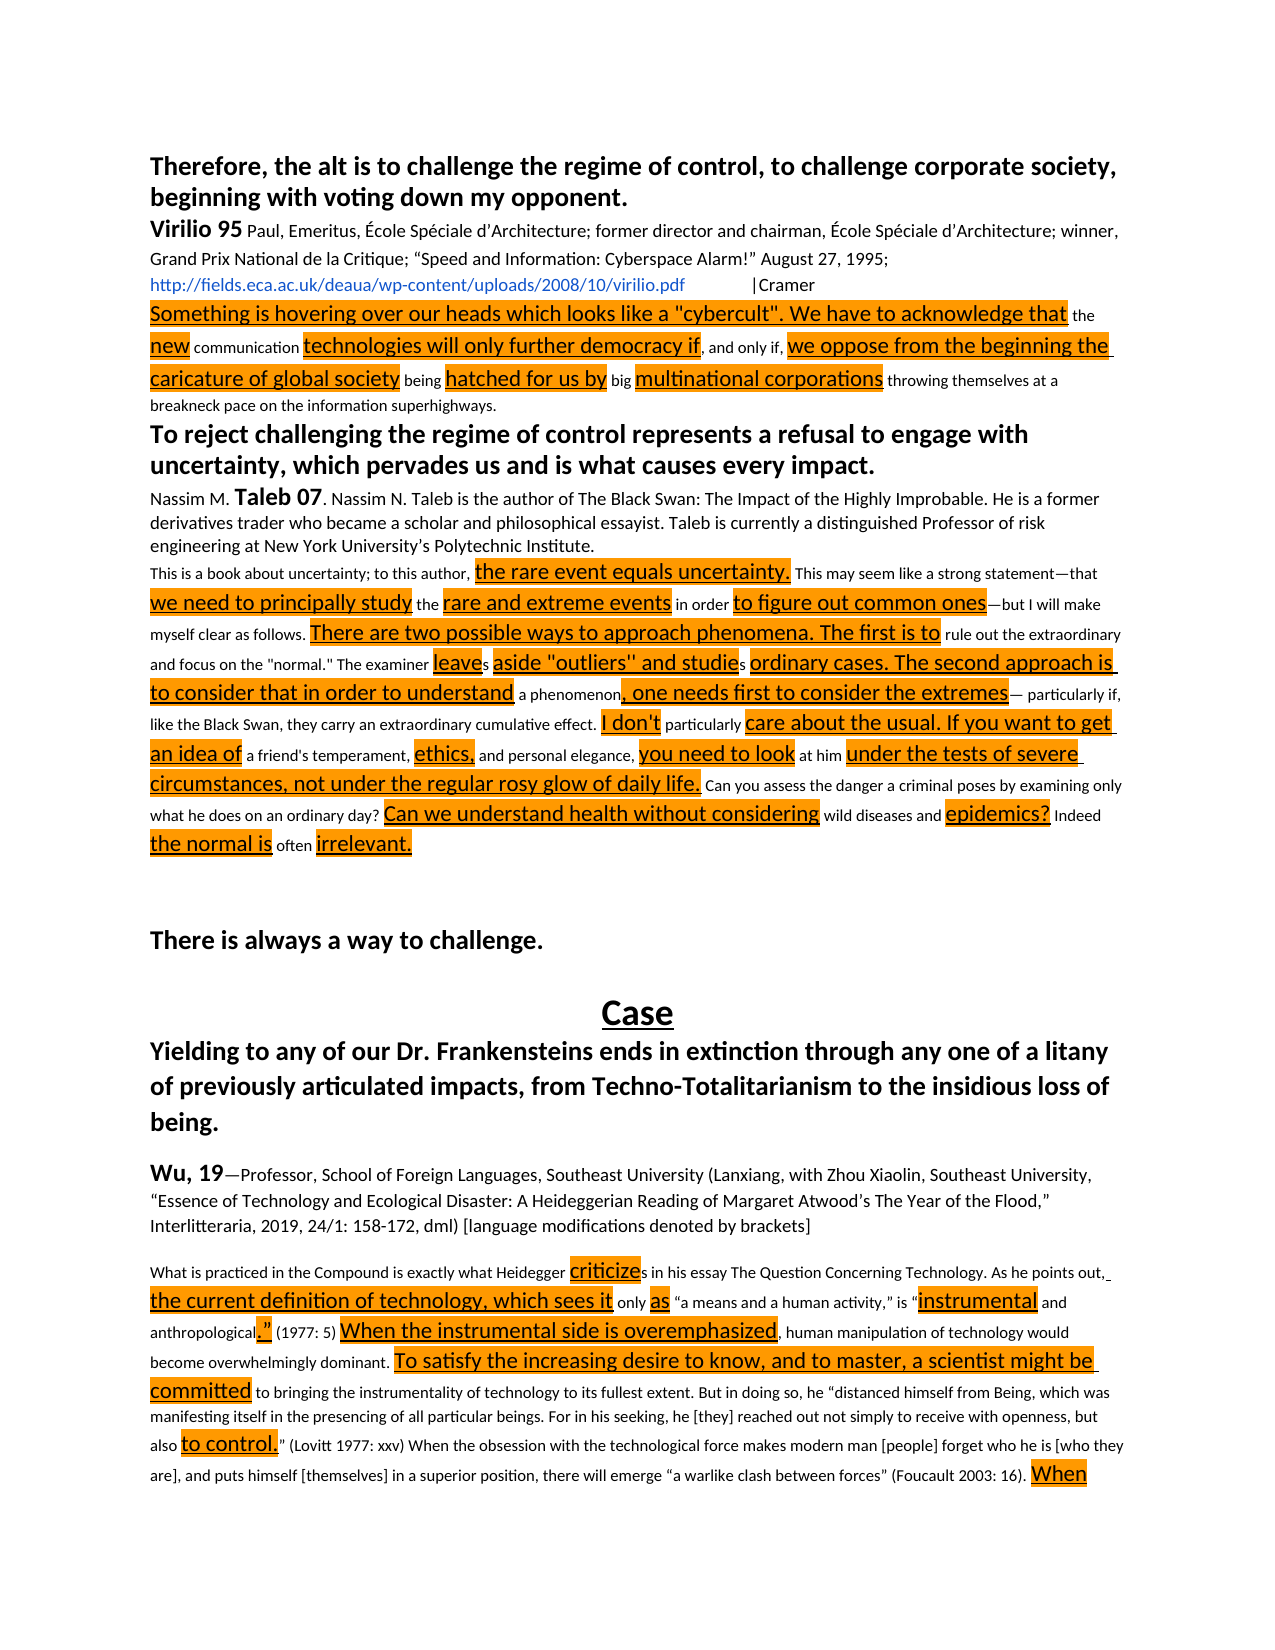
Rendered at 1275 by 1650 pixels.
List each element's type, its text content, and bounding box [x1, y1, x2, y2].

text Something is hovering over our heads which looks like a "cybercult". We have to acknowledge that the new communication technologies will only further democracy if, and only if, we oppose from the beginning the caricature of global society being hatched for us by big multinational corporations throwing themselves at a breakneck pace on the information superhighways. [150, 299, 1125, 415]
subtitle Therefore, the alt is to challenge the regime of control, to challenge corporate society, beginning with voting down my opponent. [150, 150, 1125, 213]
text Wu, 19—Professor, School of Foreign Languages, Southeast University (Lanxiang, with Zhou Xiaolin, Southeast University, “Essence of Technology and Ecological Disaster: A Heideggerian Reading of Margaret Atwood’s The Year of the Flood,” Interlitteraria, 2019, 24/1: 158-172, dml) [language modifications denoted by brackets] [150, 1157, 1125, 1237]
subtitle Case [150, 990, 1125, 1034]
subtitle To reject challenging the regime of control represents a refusal to engage with uncertainty, which pervades us and is what causes every impact. [150, 418, 1125, 481]
text Nassim M. Taleb 07. Nassim N. Taleb is the author of The Black Swan: The Impact of the Highly Improbable. He is a former derivatives trader who became a scholar and philosophical essayist. Taleb is currently a distinguished Professor of risk engineering at New York University’s Polytechnic Institute. [150, 481, 1125, 557]
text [150, 1256, 1125, 1487]
text There is always a way to challenge. [150, 923, 1125, 956]
text This is a book about uncertainty; to this author, the rare event equals uncertainty. This may seem like a strong statement—that we need to principally study the rare and extreme events in order to figure out common ones—but I will make myself clear as follows. There are two possible ways to approach phenomena. The first is to rule out the extraordinary and focus on the "normal." The examiner leaves aside "outliers'' and studies ordinary cases. The second approach is to consider that in order to understand a phenomenon, one needs first to consider the extremes— particularly if, like the Black Swan, they carry an extraordinary cumulative effect. I don't particularly care about the usual. If you want to get an idea of a friend's temperament, ethics, and personal elegance, you need to look at him under the tests of severe circumstances, not under the regular rosy glow of daily life. Can you assess the danger a criminal poses by examining only what he does on an ordinary day? Can we understand health without considering wild diseases and epidemics? Indeed the normal is often irrelevant. [150, 557, 1125, 857]
text Virilio 95 Paul, Emeritus, École Spéciale d’Architecture; former director and chairman, École Spéciale d’Architecture; winner, Grand Prix National de la Critique; “Speed and Information: Cyberspace Alarm!” August 27, 1995; http://fields.eca.ac.uk/deaua/wp-content/uploads/2008/10/virilio.pdf |Cramer [150, 213, 1125, 296]
subtitle Yielding to any of our Dr. Frankensteins ends in extinction through any one of a litany of previously articulated impacts, from Techno-Totalitarianism to the insidious loss of being. [150, 1034, 1125, 1138]
